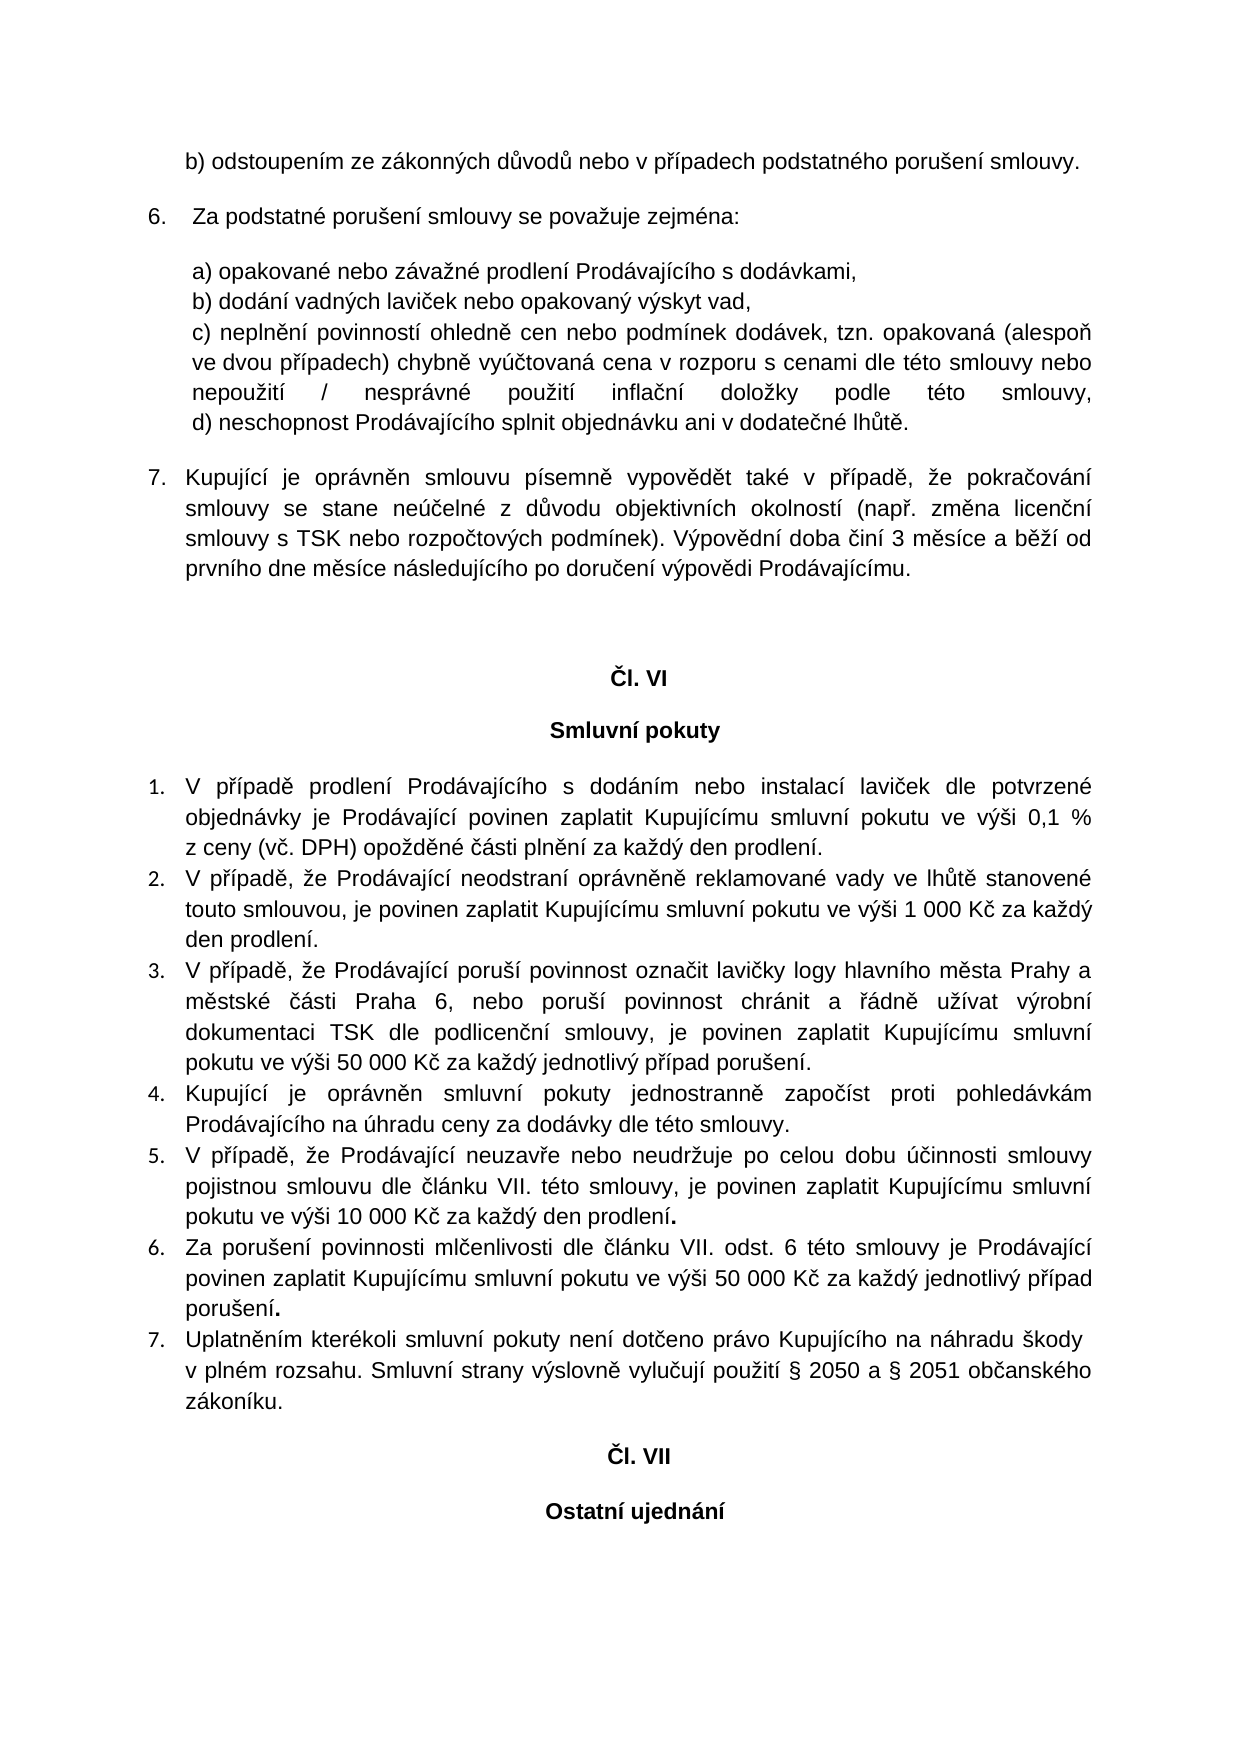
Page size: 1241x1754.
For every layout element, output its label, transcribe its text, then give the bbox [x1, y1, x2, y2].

text a) opakované nebo závažné prodlení Prodávajícího s dodávkami, [192, 258, 1093, 284]
list Čl. VII [185, 1443, 1093, 1469]
text Ostatní ujednání [177, 1498, 1093, 1524]
list Kupující je oprávněn smluvní pokuty jednostranně započíst proti pohledávkám Prodávajícího na úhradu ceny za dodávky dle této smlouvy. [148, 1079, 1093, 1137]
list V případě, že Prodávající neodstraní oprávněně reklamované vady ve lhůtě stanovené touto smlouvou, je povinen zaplatit Kupujícímu smluvní pokutu ve výši 1 000 Kč za každý den prodlení. [148, 864, 1093, 953]
text b) odstoupením ze zákonných důvodů nebo v případech podstatného porušení smlouvy. [185, 148, 1093, 174]
text Čl. VI [185, 665, 1093, 692]
list Uplatněním kterékoli smluvní pokuty není dotčeno právo Kupujícího na náhradu škody v plném rozsahu. Smluvní strany výslovně vylučují použití § 2050 a § 2051 občanského zákoníku. [148, 1326, 1093, 1414]
list V případě, že Prodávající neuzavře nebo neudržuje po celou dobu účinnosti smlouvy pojistnou smlouvu dle článku VII. této smlouvy, je povinen zaplatit Kupujícímu smluvní pokutu ve výši 10 000 Kč za každý den prodlení. [148, 1141, 1093, 1229]
text b) dodání vadných laviček nebo opakovaný výskyt vad, [192, 288, 1093, 314]
list Za podstatné porušení smlouvy se považuje zejména: [148, 203, 1093, 229]
list V případě prodlení Prodávajícího s dodáním nebo instalací laviček dle potvrzené objednávky je Prodávající povinen zaplatit Kupujícímu smluvní pokutu ve výši 0,1 % z ceny (vč. DPH) opožděné části plnění za každý den prodlení. [148, 772, 1093, 860]
text Smluvní pokuty [177, 717, 1093, 743]
text c) neplnění povinností ohledně cen nebo podmínek dodávek, tzn. opakovaná (alespoň ve dvou případech) chybně vyúčtovaná cena v rozporu s cenami dle této smlouvy nebo nepoužití / nesprávné použití inflační doložky podle této smlouvy, d) neschopnost Prodávajícího splnit objednávku ani v dodatečné lhůtě. [192, 318, 1093, 435]
list V případě, že Prodávající poruší povinnost označit lavičky logy hlavního města Prahy a městské části Praha 6, nebo poruší povinnost chránit a řádně užívat výrobní dokumentaci TSK dle podlicenční smlouvy, je povinen zaplatit Kupujícímu smluvní pokutu ve výši 50 000 Kč za každý jednotlivý případ porušení. [148, 956, 1093, 1075]
list Kupující je oprávněn smlouvu písemně vypovědět také v případě, že pokračování smlouvy se stane neúčelné z důvodu objektivních okolností (např. změna licenční smlouvy s TSK nebo rozpočtových podmínek). Výpovědní doba činí 3 měsíce a běží od prvního dne měsíce následujícího po doručení výpovědi Prodávajícímu. [148, 464, 1093, 581]
list Za porušení povinnosti mlčenlivosti dle článku VII. odst. 6 této smlouvy je Prodávající povinen zaplatit Kupujícímu smluvní pokutu ve výši 50 000 Kč za každý jednotlivý případ porušení. [148, 1233, 1093, 1322]
